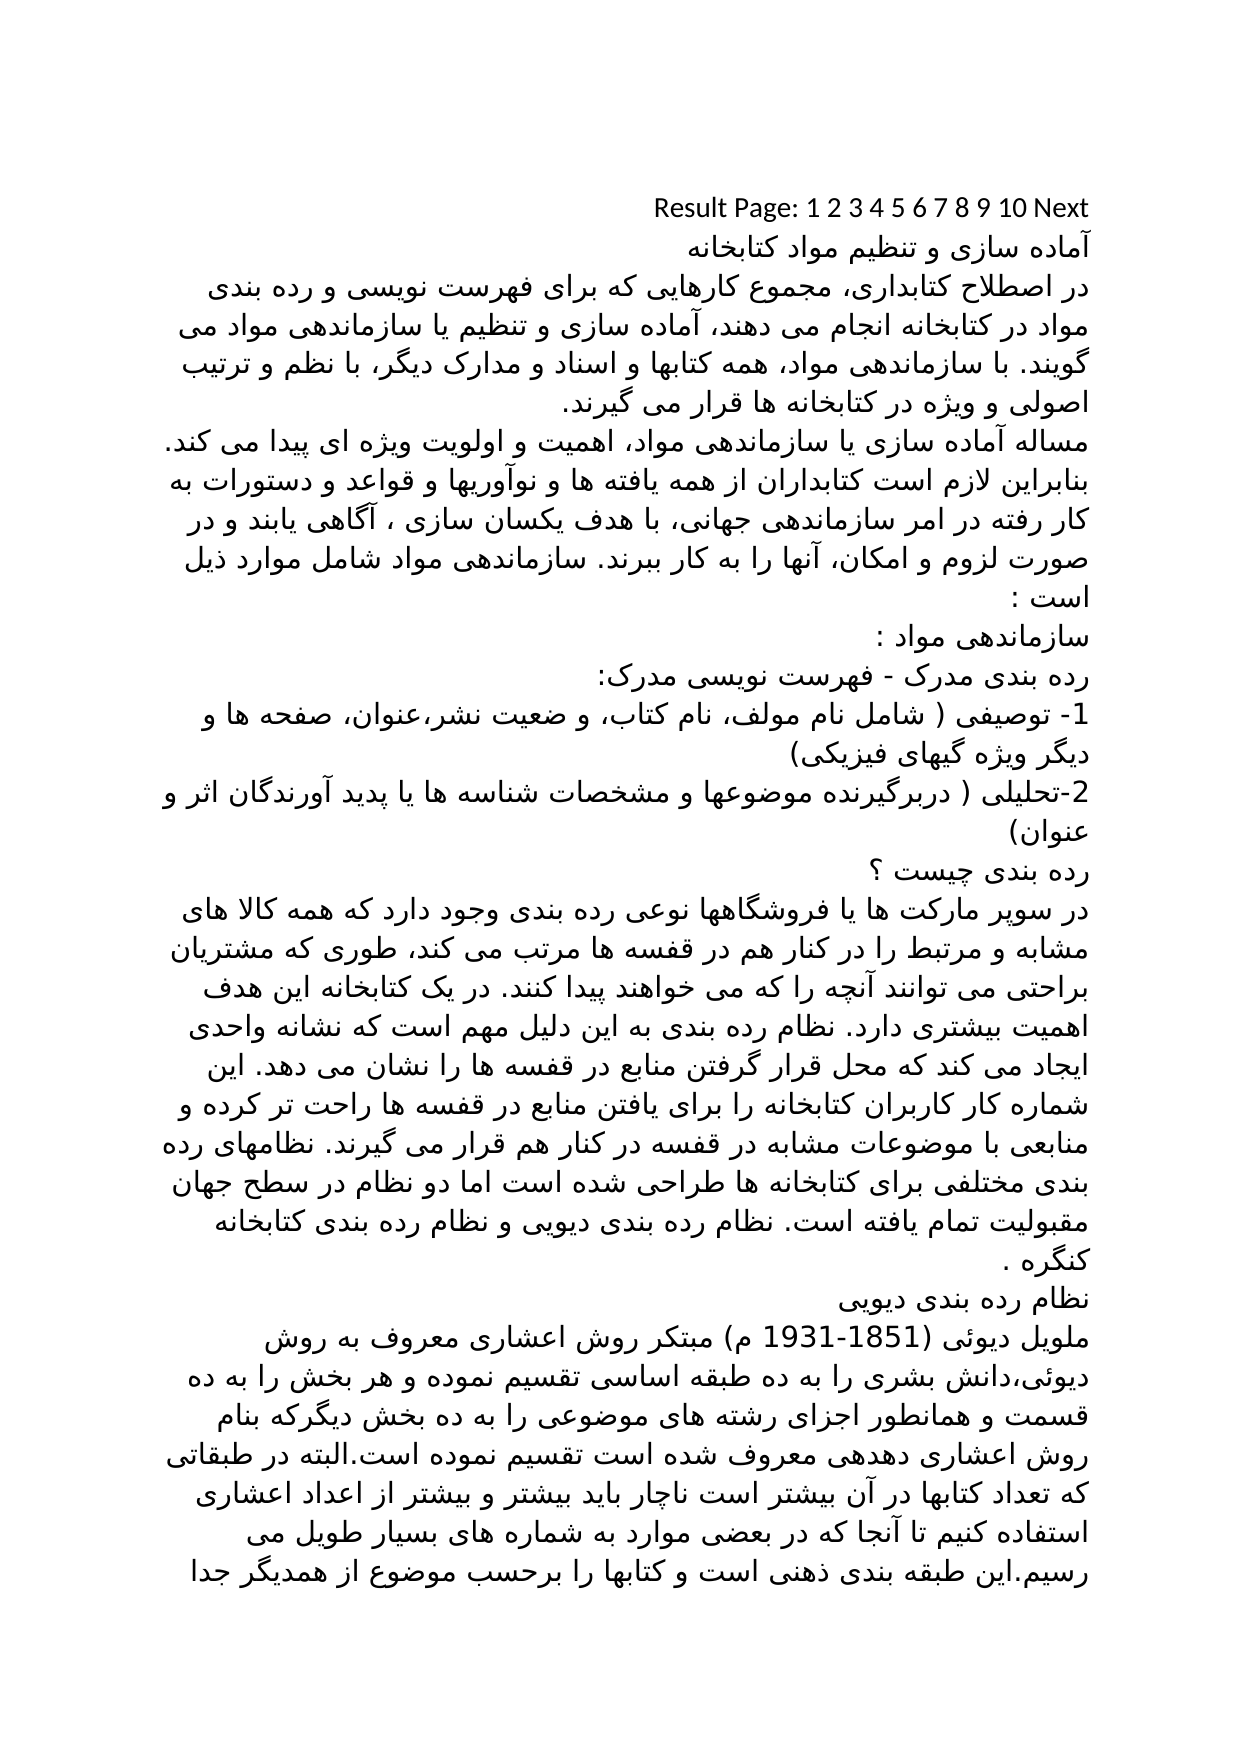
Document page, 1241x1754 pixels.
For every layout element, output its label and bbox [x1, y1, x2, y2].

text [150, 150, 1090, 1588]
